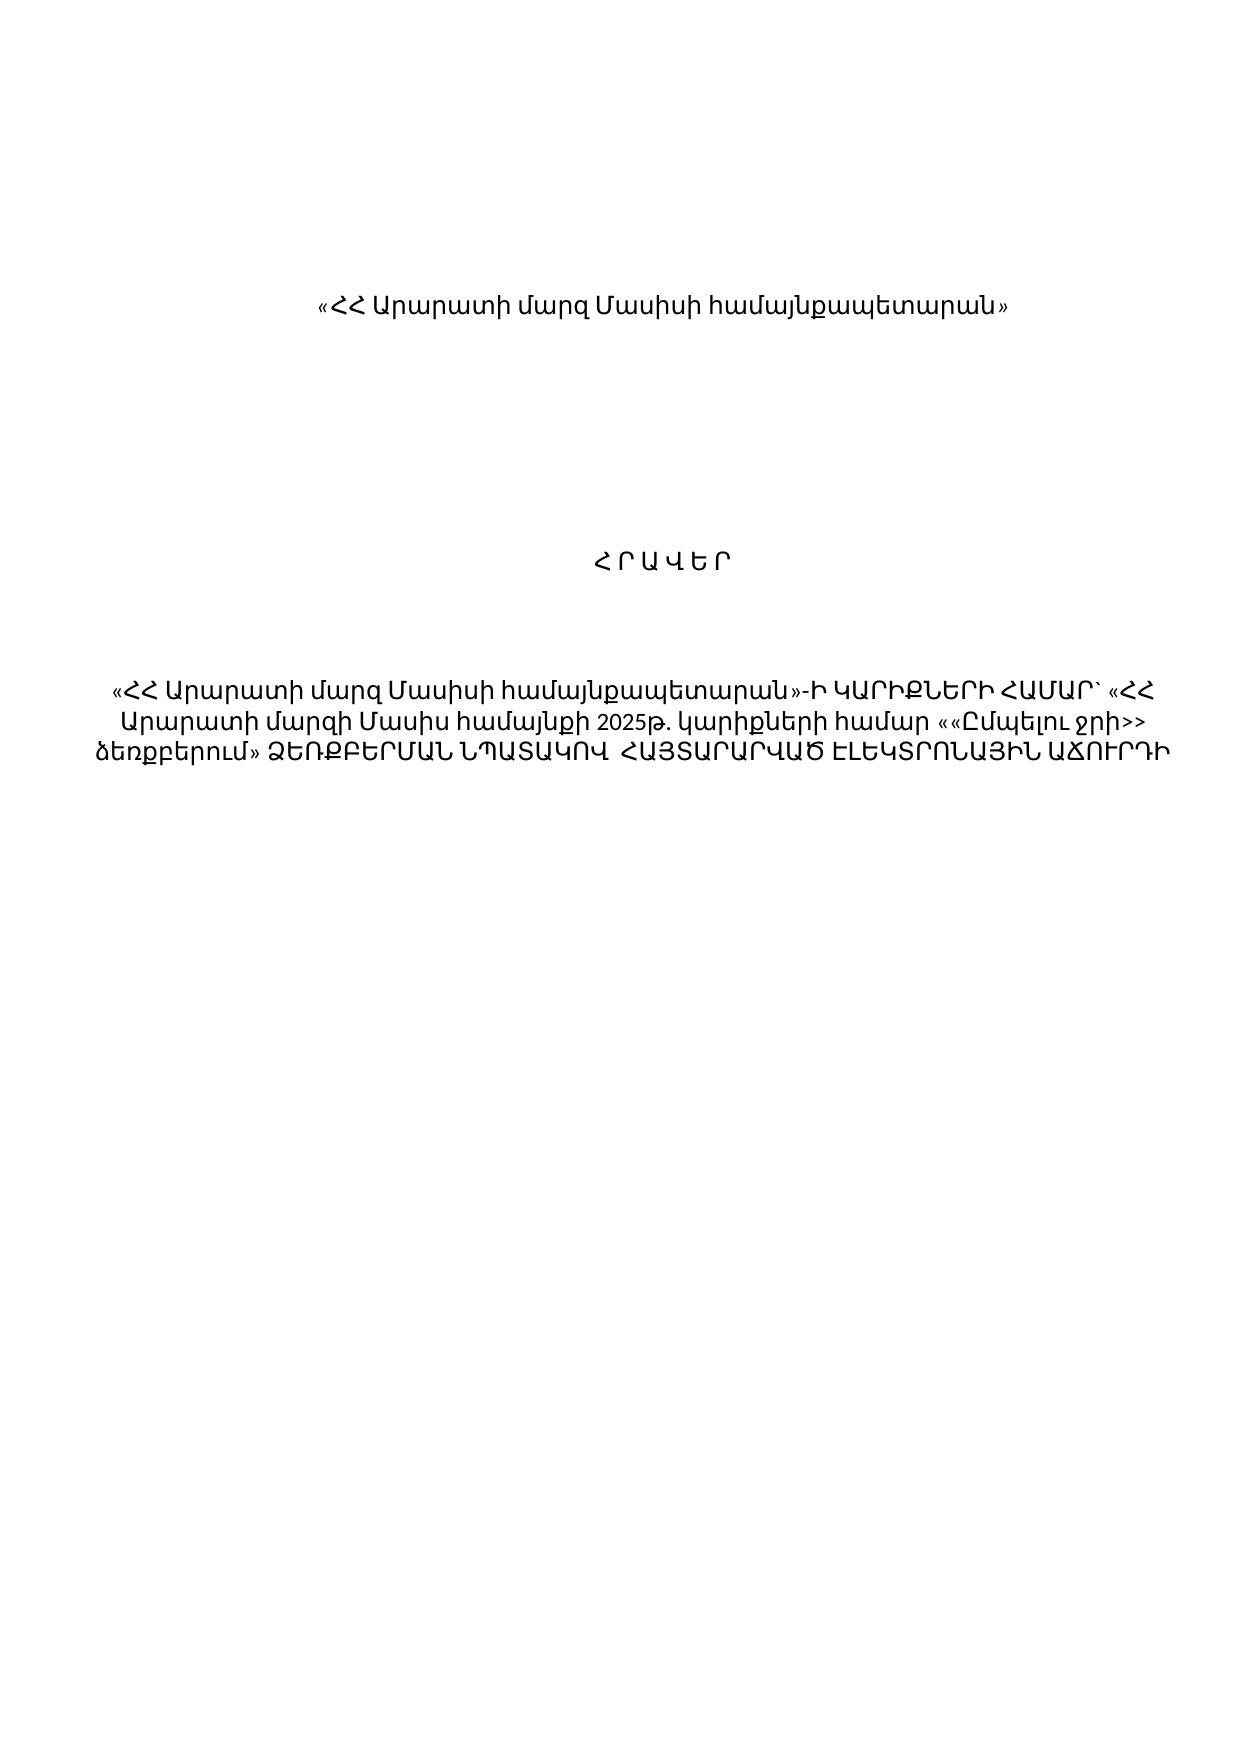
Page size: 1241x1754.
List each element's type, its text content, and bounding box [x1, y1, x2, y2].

text Հ Ր Ա Վ Ե Ր [94, 546, 1172, 577]
text «ՀՀ Արարատի մարզ Մասիսի համայնքապետարան»-Ի ԿԱՐԻՔՆԵՐԻ ՀԱՄԱՐ` «ՀՀ Արարատի մարզի Մասիս համայնքի 2025թ. կարիքների համար ««Ըմպելու ջրի>> ձեռքբերում» ՁԵՌՔԲԵՐՄԱՆ ՆՊԱՏԱԿՈՎ ՀԱՅՏԱՐԱՐՎԱԾ ԷԼԵԿՏՐՈՆԱՅԻՆ ԱՃՈՒՐԴԻ [94, 676, 1172, 767]
text « ՀՀ Արարատի մարզ Մասիսի համայնքապետարան» [94, 290, 1172, 321]
